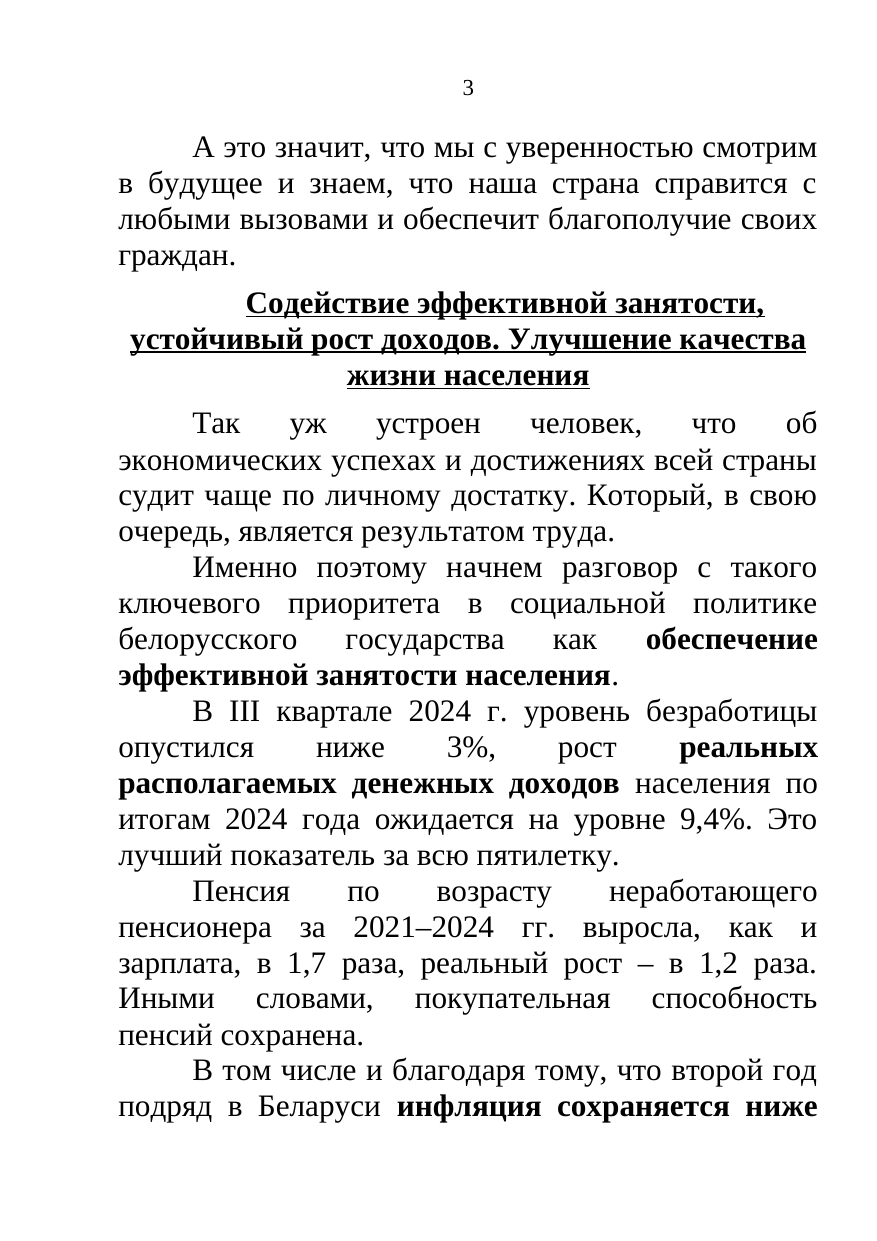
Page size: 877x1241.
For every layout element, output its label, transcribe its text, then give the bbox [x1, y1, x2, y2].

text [118, 1052, 818, 1123]
text Именно поэтому начнем разговор с такого ключевого приоритета в социальной политике белорусского государства как обеспечение эффективной занятости населения. [118, 548, 818, 692]
text Пенсия по возрасту неработающего пенсионера за 2021–2024 гг. выросла, как и зарплата, в 1,7 раза, реальный рост – в 1,2 раза. Иными словами, покупательная способность пенсий сохранена. [118, 872, 818, 1052]
text В III квартале 2024 г. уровень безработицы опустился ниже 3%, рост реальных располагаемых денежных доходов населения по итогам 2024 года ожидается на уровне 9,4%. Это лучший показатель за всю пятилетку. [118, 692, 818, 872]
text А это значит, что мы с уверенностью смотрим в будущее и знаем, что наша страна справится с любыми вызовами и обеспечит благополучие своих граждан. [118, 128, 818, 272]
text Содействие эффективной занятости, устойчивый рост доходов. Улучшение качества жизни населения [118, 284, 818, 392]
text Так уж устроен человек, что об экономических успехах и достижениях всей страны судит чаще по личному достатку. Который, в свою очередь, является результатом труда. [118, 405, 818, 548]
